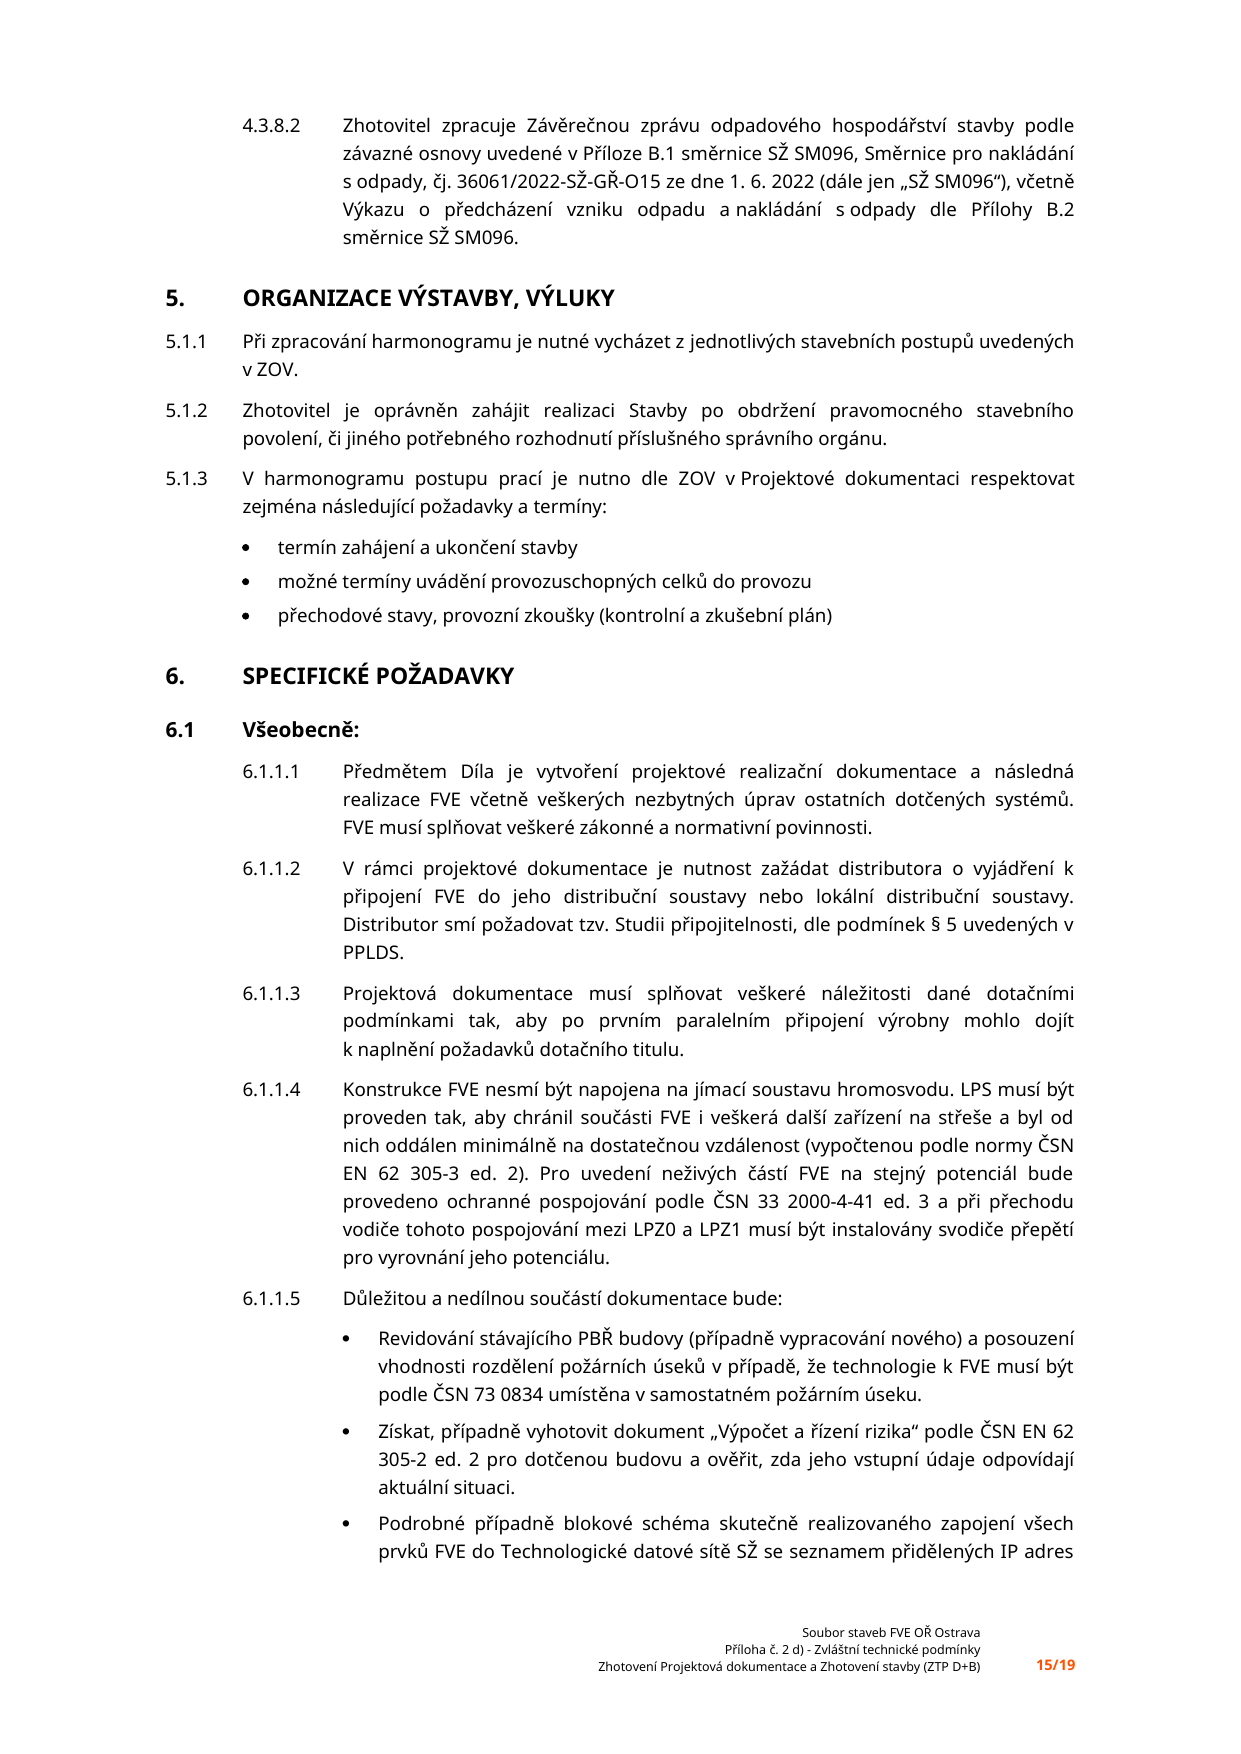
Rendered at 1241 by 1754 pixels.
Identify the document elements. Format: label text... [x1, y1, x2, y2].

text V harmonogramu postupu prací je nutno dle ZOV v Projektové dokumentaci respektovat zejména následující požadavky a termíny: [165, 465, 1075, 519]
text Získat, případně vyhotovit dokument „Výpočet a řízení rizika“ podle ČSN EN 62 305-2 ed. 2 pro dotčenou budovu a ověřit, zda jeho vstupní údaje odpovídají aktuální situaci. [343, 1418, 1075, 1499]
list možné termíny uvádění provozuschopných celků do provozu [242, 568, 1075, 594]
text Revidování stávajícího PBŘ budovy (případně vypracování nového) a posouzení vhodnosti rozdělení požárních úseků v případě, že technologie k FVE musí být podle ČSN 73 0834 umístěna v samostatném požárním úseku. [343, 1326, 1075, 1407]
text Zhotovitel zpracuje Závěrečnou zprávu odpadového hospodářství stavby podle závazné osnovy uvedené v Příloze B.1 směrnice SŽ SM096, Směrnice pro nakládání s odpady, čj. 36061/2022-SŽ-GŘ-O15 ze dne 1. 6. 2022 (dále jen „SŽ SM096“), včetně Výkazu o předcházení vzniku odpadu a nakládání s odpady dle Přílohy B.2 směrnice SŽ SM096. [242, 112, 1075, 250]
text Důležitou a nedílnou součástí dokumentace bude: [242, 1285, 1075, 1311]
text SPECIFICKÉ POŽADAVKY [165, 660, 1075, 691]
list přechodové stavy, provozní zkoušky (kontrolní a zkušební plán) [242, 602, 1075, 628]
text V rámci projektové dokumentace je nutnost zažádat distributora o vyjádření k připojení FVE do jeho distribuční soustavy nebo lokální distribuční soustavy. Distributor smí požadovat tzv. Studii připojitelnosti, dle podmínek § 5 uvedených v PPLDS. [242, 855, 1075, 965]
text Konstrukce FVE nesmí být napojena na jímací soustavu hromosvodu. LPS musí být proveden tak, aby chránil součásti FVE i veškerá další zařízení na střeše a byl od nich oddálen minimálně na dostatečnou vzdálenost (vypočtenou podle normy ČSN EN 62 305-3 ed. 2). Pro uvedení neživých částí FVE na stejný potenciál bude provedeno ochranné pospojování podle ČSN 33 2000-4-41 ed. 3 a při přechodu vodiče tohoto pospojování mezi LPZ0 a LPZ1 musí být instalovány svodiče přepětí pro vyrovnání jeho potenciálu. [242, 1076, 1075, 1270]
text Při zpracování harmonogramu je nutné vycházet z jednotlivých stavebních postupů uvedených v ZOV. [165, 328, 1075, 382]
list termín zahájení a ukončení stavby [242, 534, 1075, 559]
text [343, 1510, 1075, 1564]
list Všeobecně: [165, 715, 1075, 743]
text ORGANIZACE VÝSTAVBY, VÝLUKY [165, 281, 1075, 313]
text Zhotovitel je oprávněn zahájit realizaci Stavby po obdržení pravomocného stavebního povolení, či jiného potřebného rozhodnutí příslušného správního orgánu. [165, 397, 1075, 450]
text Předmětem Díla je vytvoření projektové realizační dokumentace a následná realizace FVE včetně veškerých nezbytných úprav ostatních dotčených systémů. FVE musí splňovat veškeré zákonné a normativní povinnosti. [242, 759, 1075, 840]
text Projektová dokumentace musí splňovat veškeré náležitosti dané dotačními podmínkami tak, aby po prvním paralelním připojení výrobny mohlo dojít k naplnění požadavků dotačního titulu. [242, 980, 1075, 1061]
